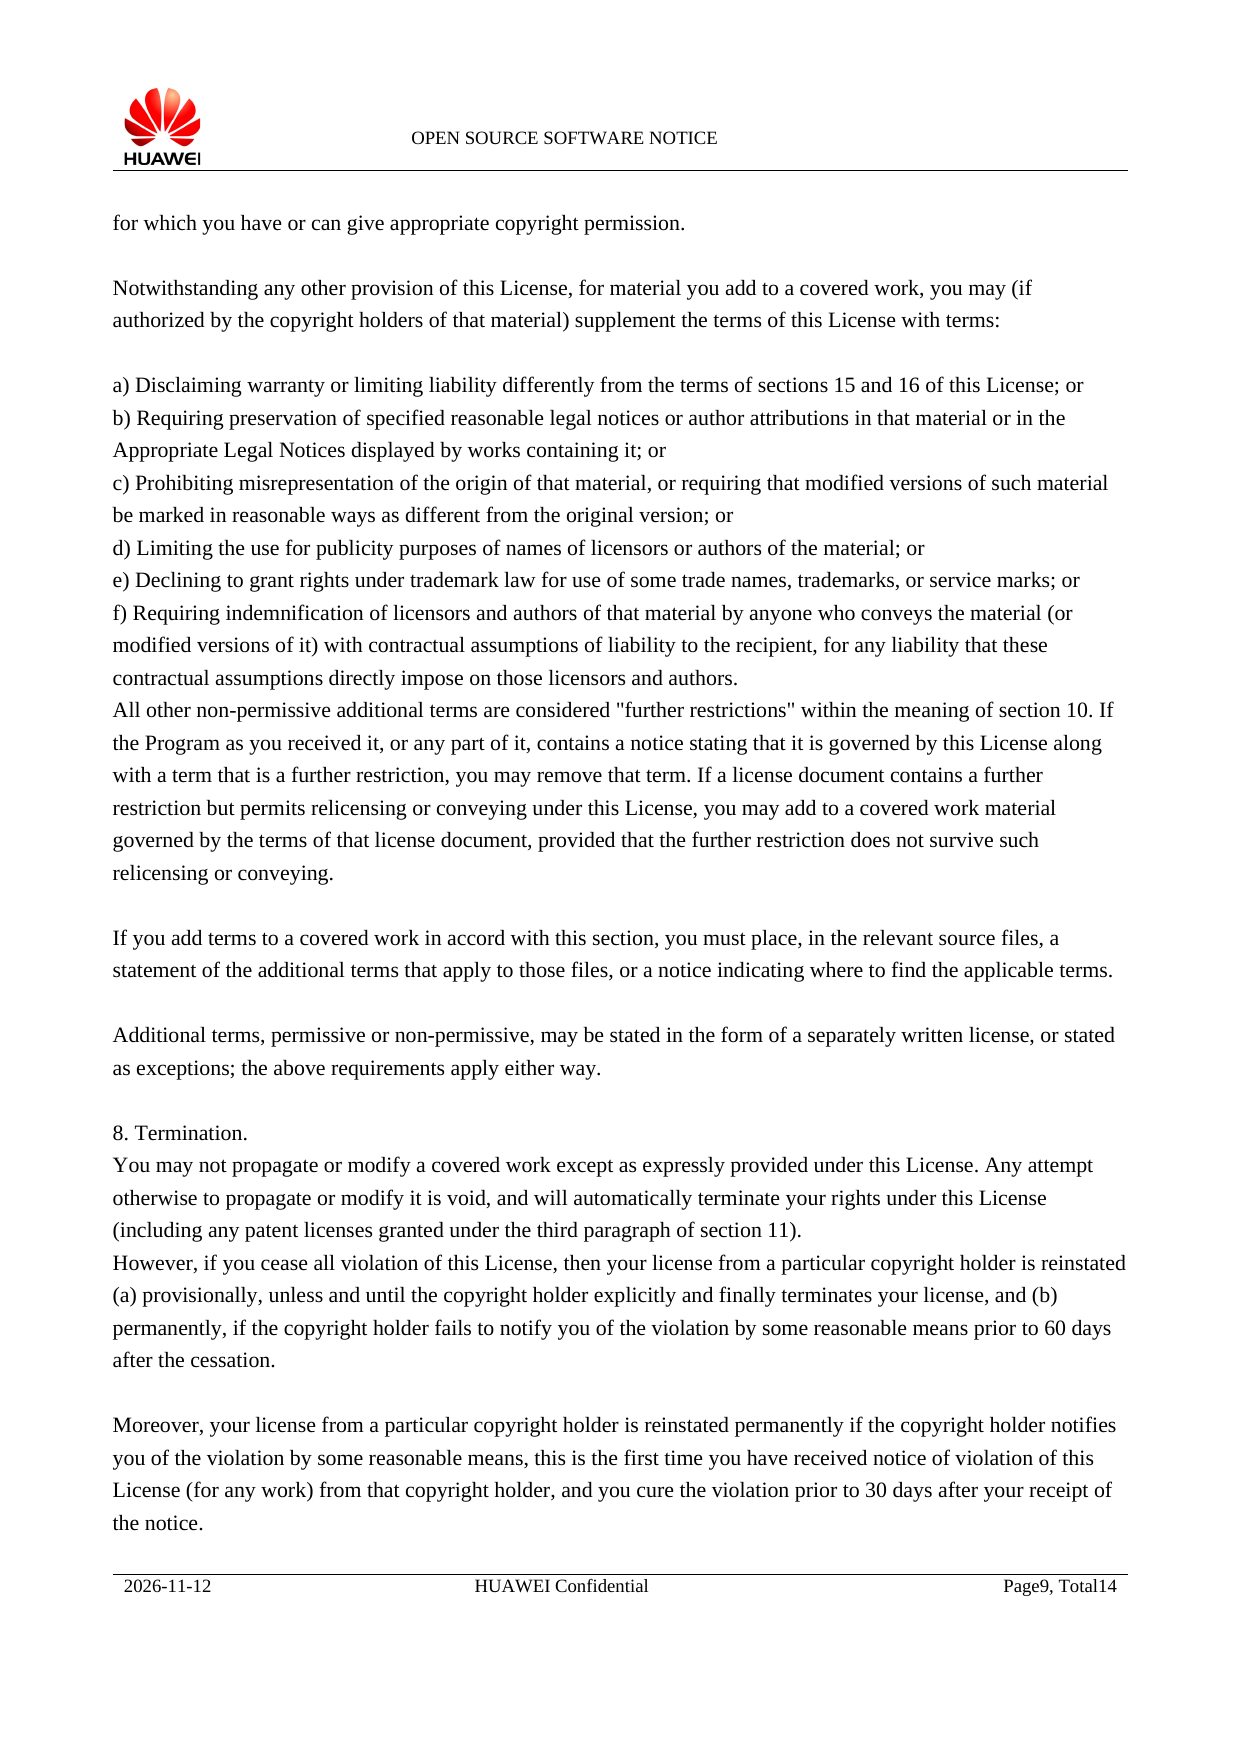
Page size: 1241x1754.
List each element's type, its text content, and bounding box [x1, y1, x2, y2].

picture [124, 88, 201, 165]
